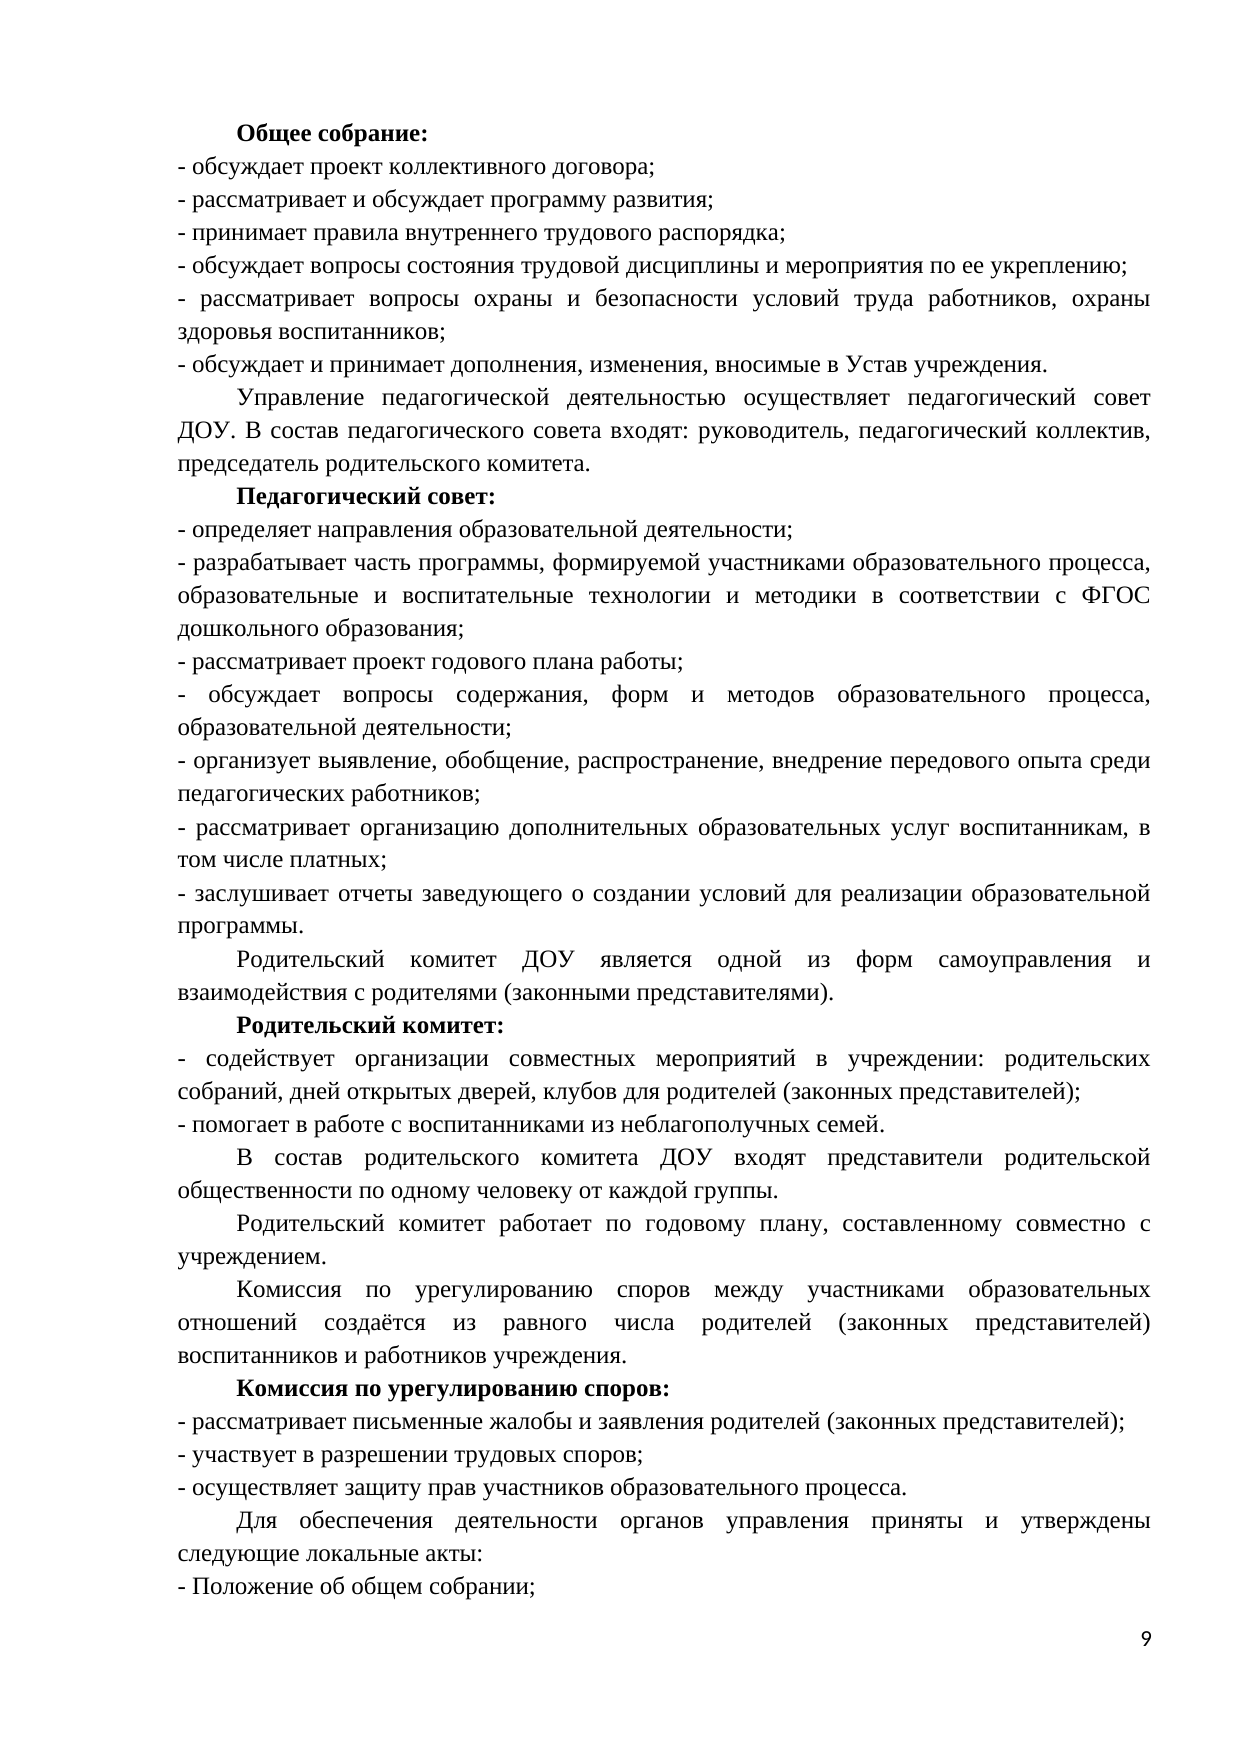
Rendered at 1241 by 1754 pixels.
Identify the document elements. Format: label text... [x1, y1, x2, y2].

text - разрабатывает часть программы, формируемой участниками образовательного процесса, образовательные и воспитательные технологии и методики в соответствии с ФГОС дошкольного образования; [177, 547, 1152, 642]
text Комиссия по урегулированию споров: [177, 1373, 1152, 1402]
text - обсуждает и принимает дополнения, изменения, вносимые в Устав учреждения. [177, 349, 1152, 378]
text Родительский комитет: [177, 1010, 1152, 1038]
text Родительский комитет работает по годовому плану, составленному совместно с учреждением. [177, 1208, 1152, 1269]
text Педагогический совет: [177, 481, 1152, 510]
text - рассматривает письменные жалобы и заявления родителей (законных представителей); [177, 1406, 1152, 1435]
text Родительский комитет ДОУ является одной из форм самоуправления и взаимодействия с родителями (законными представителями). [177, 944, 1152, 1005]
text Для обеспечения деятельности органов управления приняты и утверждены следующие локальные акты: [177, 1505, 1152, 1567]
text Общее собрание: [177, 118, 1152, 147]
text - рассматривает проект годового плана работы; [177, 646, 1152, 675]
text В состав родительского комитета ДОУ входят представители родительской общественности по одному человеку от каждой группы. [177, 1142, 1152, 1203]
text - содействует организации совместных мероприятий в учреждении: родительских собраний, дней открытых дверей, клубов для родителей (законных представителей); [177, 1043, 1152, 1104]
text - организует выявление, обобщение, распространение, внедрение передового опыта среди педагогических работников; [177, 746, 1152, 807]
text - осуществляет защиту прав участников образовательного процесса. [177, 1472, 1152, 1501]
text - помогает в работе с воспитанниками из неблагополучных семей. [177, 1109, 1152, 1137]
text - участвует в разрешении трудовых споров; [177, 1439, 1152, 1468]
text - обсуждает вопросы состояния трудовой дисциплины и мероприятия по ее укреплению; [177, 250, 1152, 279]
text - обсуждает проект коллективного договора; [177, 151, 1152, 180]
text - рассматривает вопросы охраны и безопасности условий труда работников, охраны здоровья воспитанников; [177, 283, 1152, 345]
text Управление педагогической деятельностью осуществляет педагогический совет ДОУ. В состав педагогического совета входят: руководитель, педагогический коллектив, председатель родительского комитета. [177, 382, 1152, 477]
text - рассматривает организацию дополнительных образовательных услуг воспитанникам, в том числе платных; [177, 812, 1152, 873]
text - принимает правила внутреннего трудового распорядка; [177, 217, 1152, 246]
text - Положение об общем собрании; [177, 1571, 1152, 1600]
text - обсуждает вопросы содержания, форм и методов образовательного процесса, образовательной деятельности; [177, 679, 1152, 741]
text - рассматривает и обсуждает программу развития; [177, 184, 1152, 213]
text Комиссия по урегулированию споров между участниками образовательных отношений создаётся из равного числа родителей (законных представителей) воспитанников и работников учреждения. [177, 1274, 1152, 1369]
text - определяет направления образовательной деятельности; [177, 514, 1152, 543]
text - заслушивает отчеты заведующего о создании условий для реализации образовательной программы. [177, 878, 1152, 939]
